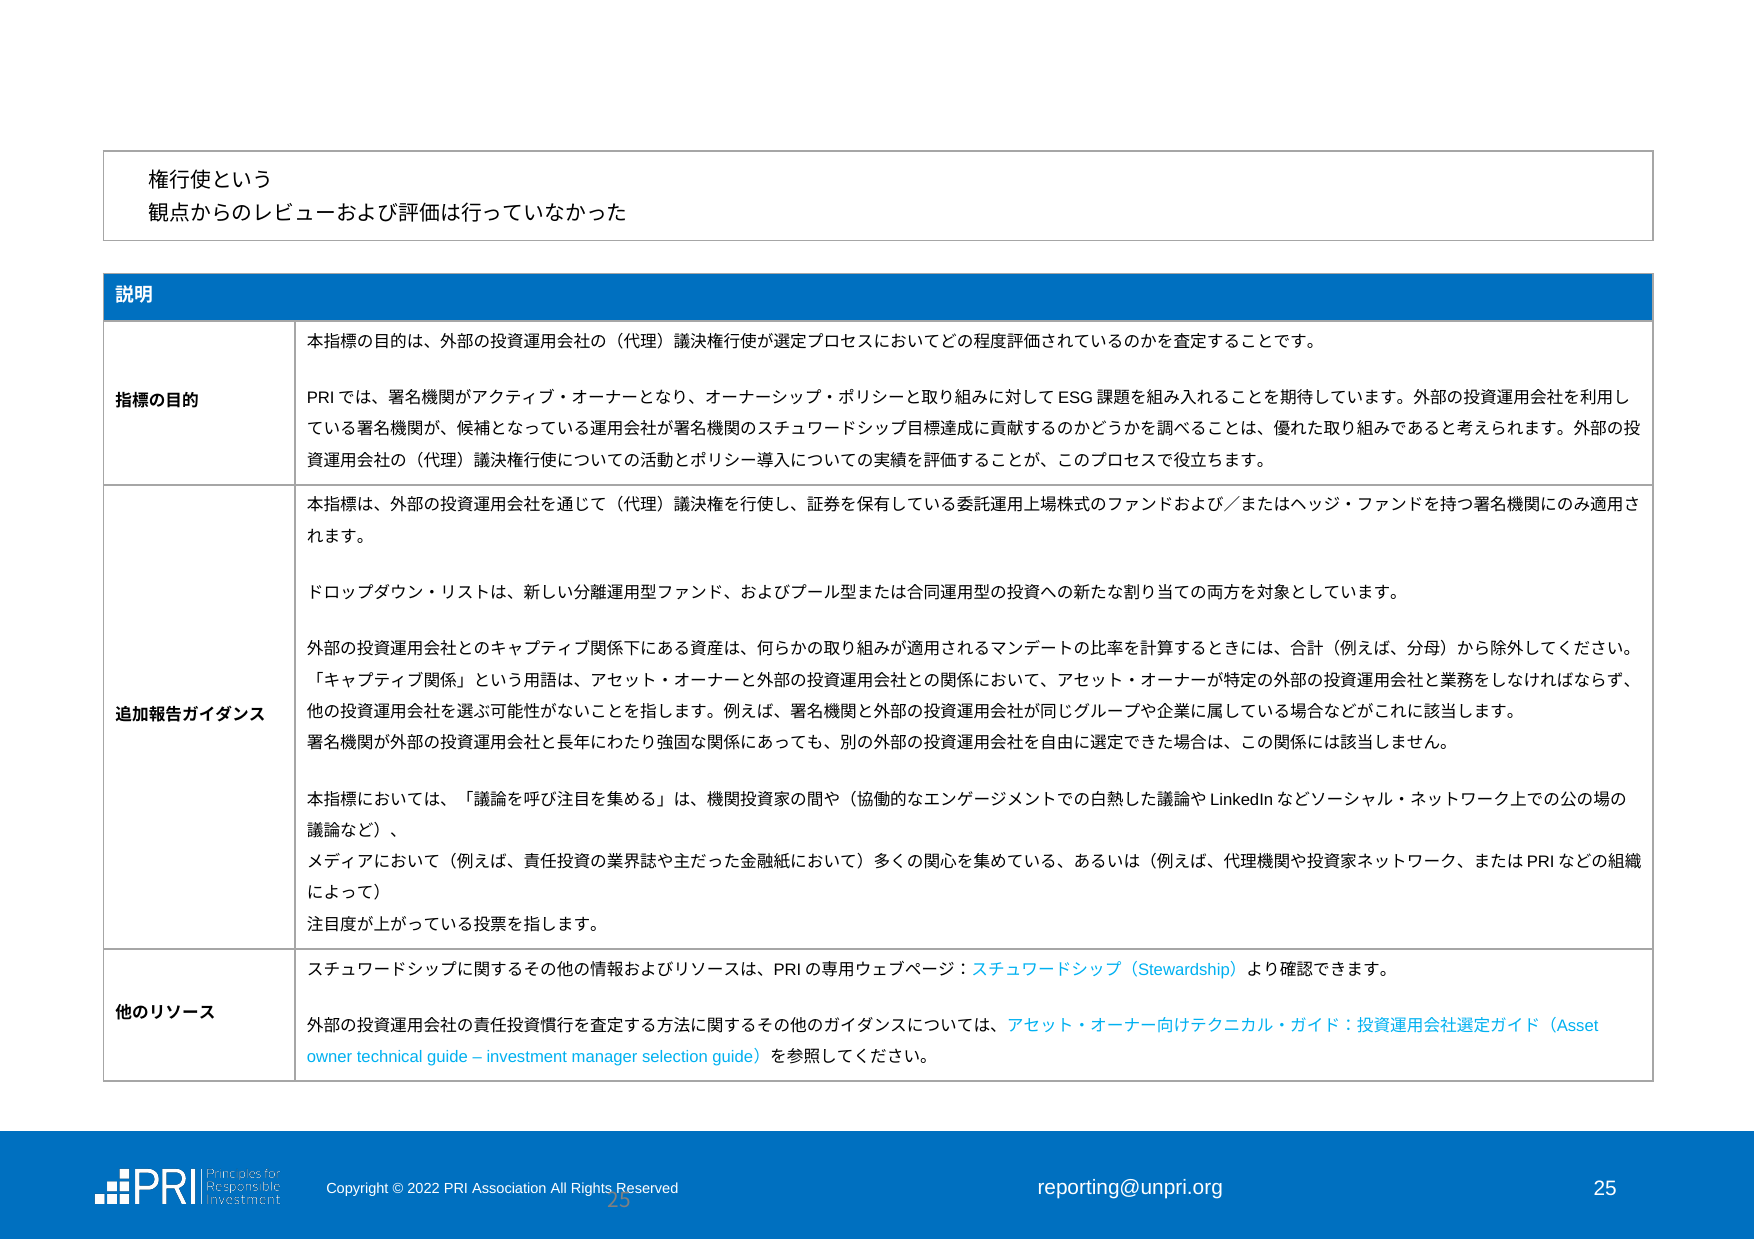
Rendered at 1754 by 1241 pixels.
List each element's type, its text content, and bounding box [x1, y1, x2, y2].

picture [1379, 1018, 1389, 1024]
table_cell 他のリソース [104, 950, 294, 1080]
table_header 説明 [104, 274, 1652, 320]
picture [92, 1166, 282, 1207]
table_cell 本指標は、外部の投資運用会社を通じて（代理）議決権を行使し、証券を保有している委託運用上場株式のファンドおよび／またはヘッジ・ファンドを持つ署名機関にのみ適用されます。 ドロップダウン・リストは、新しい分離運用型ファンド、およびプール型または合同運用型の投資への新たな割り当ての両方を対象としています。 外部の投資運用会社とのキャプティブ関係下にある資産は、何らかの取り組みが適用されるマンデートの比率を計算するときには、合計（例えば、分母）から除外してください。 「キャプティブ関係」という用語は、アセット・オーナーと外部の投資運用会社との関係において、アセット・オーナーが特定の外部の投資運用会社と業務をしなければならず、 他の投資運用会社を選ぶ可能性がないことを指します。例えば、署名機関と外部の投資運用会社が同じグループや企業に属している場合などがこれに該当します。 署名機関が外部の投資運用会社と長年にわたり強固な関係にあっても、別の外部の投資運用会社を自由に選定できた場合は、この関係には該当しません。 本指標においては、「議論を呼び注目を集める」は、機関投資家の間や（協働的なエンゲージメントでの白熱した議論やLinkedInなどソーシャル・ネットワーク上での公の場の議論など）、 メディアにおいて（例えば、責任投資の業界誌や主だった金融紙において）多くの関心を集めている、あるいは（例えば、代理機関や投資家ネットワーク、またはPRIなどの組織によって） 注目度が上がっている投票を指します。 [296, 486, 1652, 948]
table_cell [104, 152, 1652, 240]
table_cell 本指標の目的は、外部の投資運用会社の（代理）議決権行使が選定プロセスにおいてどの程度評価されているのかを査定することです。 PRIでは、署名機関がアクティブ・オーナーとなり、オーナーシップ・ポリシーと取り組みに対してESG課題を組み入れることを期待しています。外部の投資運用会社を利用している署名機関が、候補となっている運用会社が署名機関のスチュワードシップ目標達成に貢献するのかどうかを調べることは、優れた取り組みであると考えられます。外部の投資運用会社の（代理）議決権行使についての活動とポリシー導入についての実績を評価することが、このプロセスで役立ちます。 [296, 322, 1652, 484]
table_cell スチュワードシップに関するその他の情報およびリソースは、PRIの専用ウェブページ：スチュワードシップ（Stewardship）より確認できます。 外部の投資運用会社の責任投資慣行を査定する方法に関するその他のガイダンスについては、アセット・オーナー向けテクニカル・ガイド：投資運用会社選定ガイド（Asset owner technical guide – investment manager selection guide）を参照してください。 [296, 950, 1652, 1080]
table_cell 指標の目的 [104, 322, 294, 484]
picture [1461, 1026, 1472, 1030]
picture [1376, 1025, 1387, 1032]
table_cell 追加報告ガイダンス [104, 486, 294, 948]
picture [1461, 1018, 1472, 1023]
